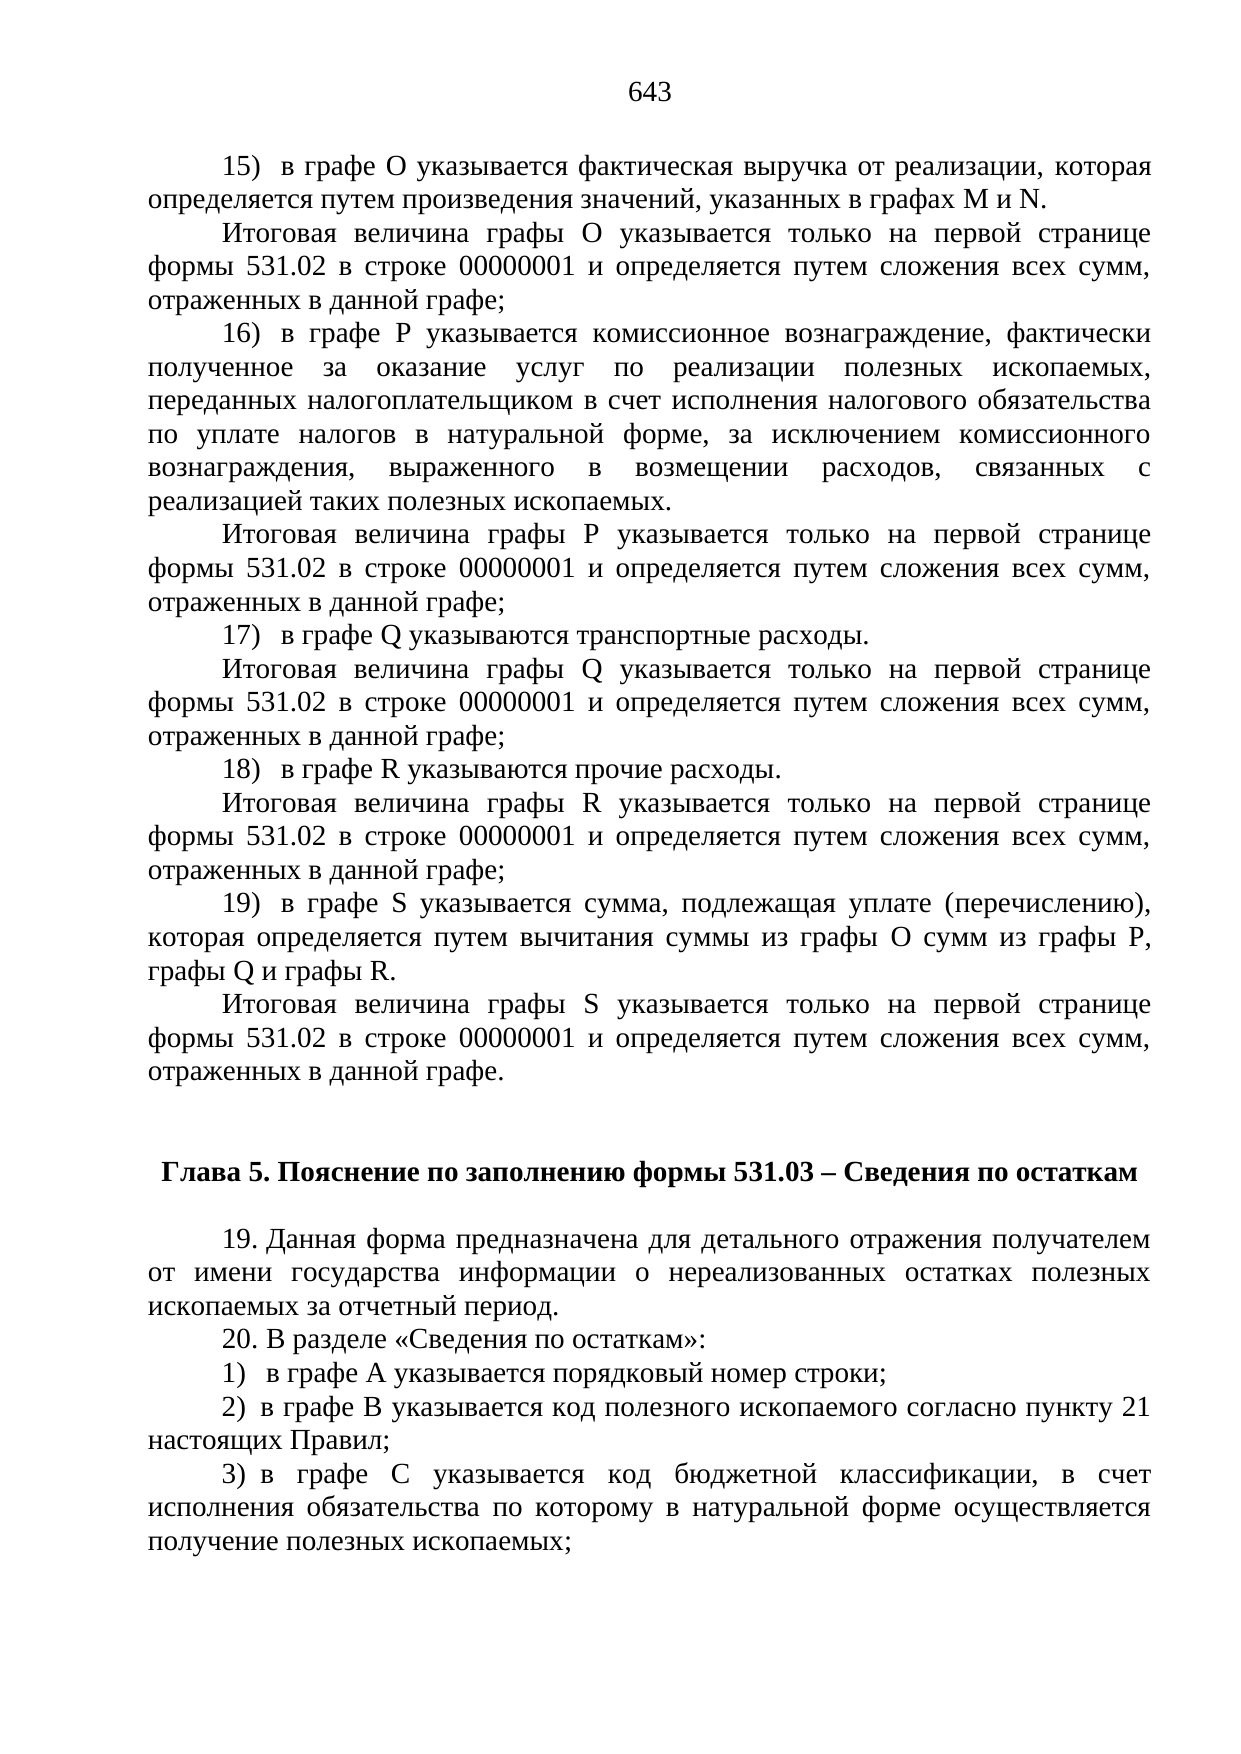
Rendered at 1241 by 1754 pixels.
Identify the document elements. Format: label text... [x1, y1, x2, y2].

list в графе С указывается код бюджетной классификации, в счет исполнения обязательства по которому в натуральной форме осуществляется получение полезных ископаемых; [148, 1456, 1152, 1556]
text Итоговая величина графы Q указывается только на первой странице формы 531.02 в строке 00000001 и определяется путем сложения всех сумм, отраженных в данной графе; [148, 651, 1152, 751]
text Итоговая величина графы S указывается только на первой странице формы 531.02 в строке 00000001 и определяется путем сложения всех сумм, отраженных в данной графе. [148, 986, 1152, 1087]
list в графе В указывается код полезного ископаемого согласно пункту 21 настоящих Правил; [148, 1389, 1152, 1456]
list Данная форма предназначена для детального отражения получателем от имени государства информации о нереализованных остатках полезных ископаемых за отчетный период. [148, 1221, 1152, 1322]
text Итоговая величина графы P указывается только на первой странице формы 531.02 в строке 00000001 и определяется путем сложения всех сумм, отраженных в данной графе; [148, 517, 1152, 617]
list в графе O указывается фактическая выручка от реализации, которая определяется путем произведения значений, указанных в графах M и N. [148, 148, 1152, 215]
text Итоговая величина графы R указывается только на первой странице формы 531.02 в строке 00000001 и определяется путем сложения всех сумм, отраженных в данной графе; [148, 785, 1152, 886]
list В разделе «Сведения по остаткам»: [148, 1322, 1152, 1355]
list в графе Q указываются транспортные расходы. [148, 617, 1152, 651]
list в графе S указывается сумма, подлежащая уплате (перечислению), которая определяется путем вычитания суммы из графы O сумм из графы P, графы Q и графы R. [148, 886, 1152, 986]
text Глава 5. Пояснение по заполнению формы 531.03 – Сведения по остаткам [148, 1154, 1152, 1187]
list в графе R указываются прочие расходы. [148, 751, 1152, 785]
list в графе А указывается порядковый номер строки; [148, 1355, 1152, 1389]
list Итоговая величина графы O указывается только на первой странице формы 531.02 в строке 00000001 и определяется путем сложения всех сумм, отраженных в данной графе; [148, 215, 1152, 315]
list в графе P указывается комиссионное вознаграждение, фактически полученное за оказание услуг по реализации полезных ископаемых, переданных налогоплательщиком в счет исполнения налогового обязательства по уплате налогов в натуральной форме, за исключением комиссионного вознаграждения, выраженного в возмещении расходов, связанных с реализацией таких полезных ископаемых. [148, 315, 1152, 517]
